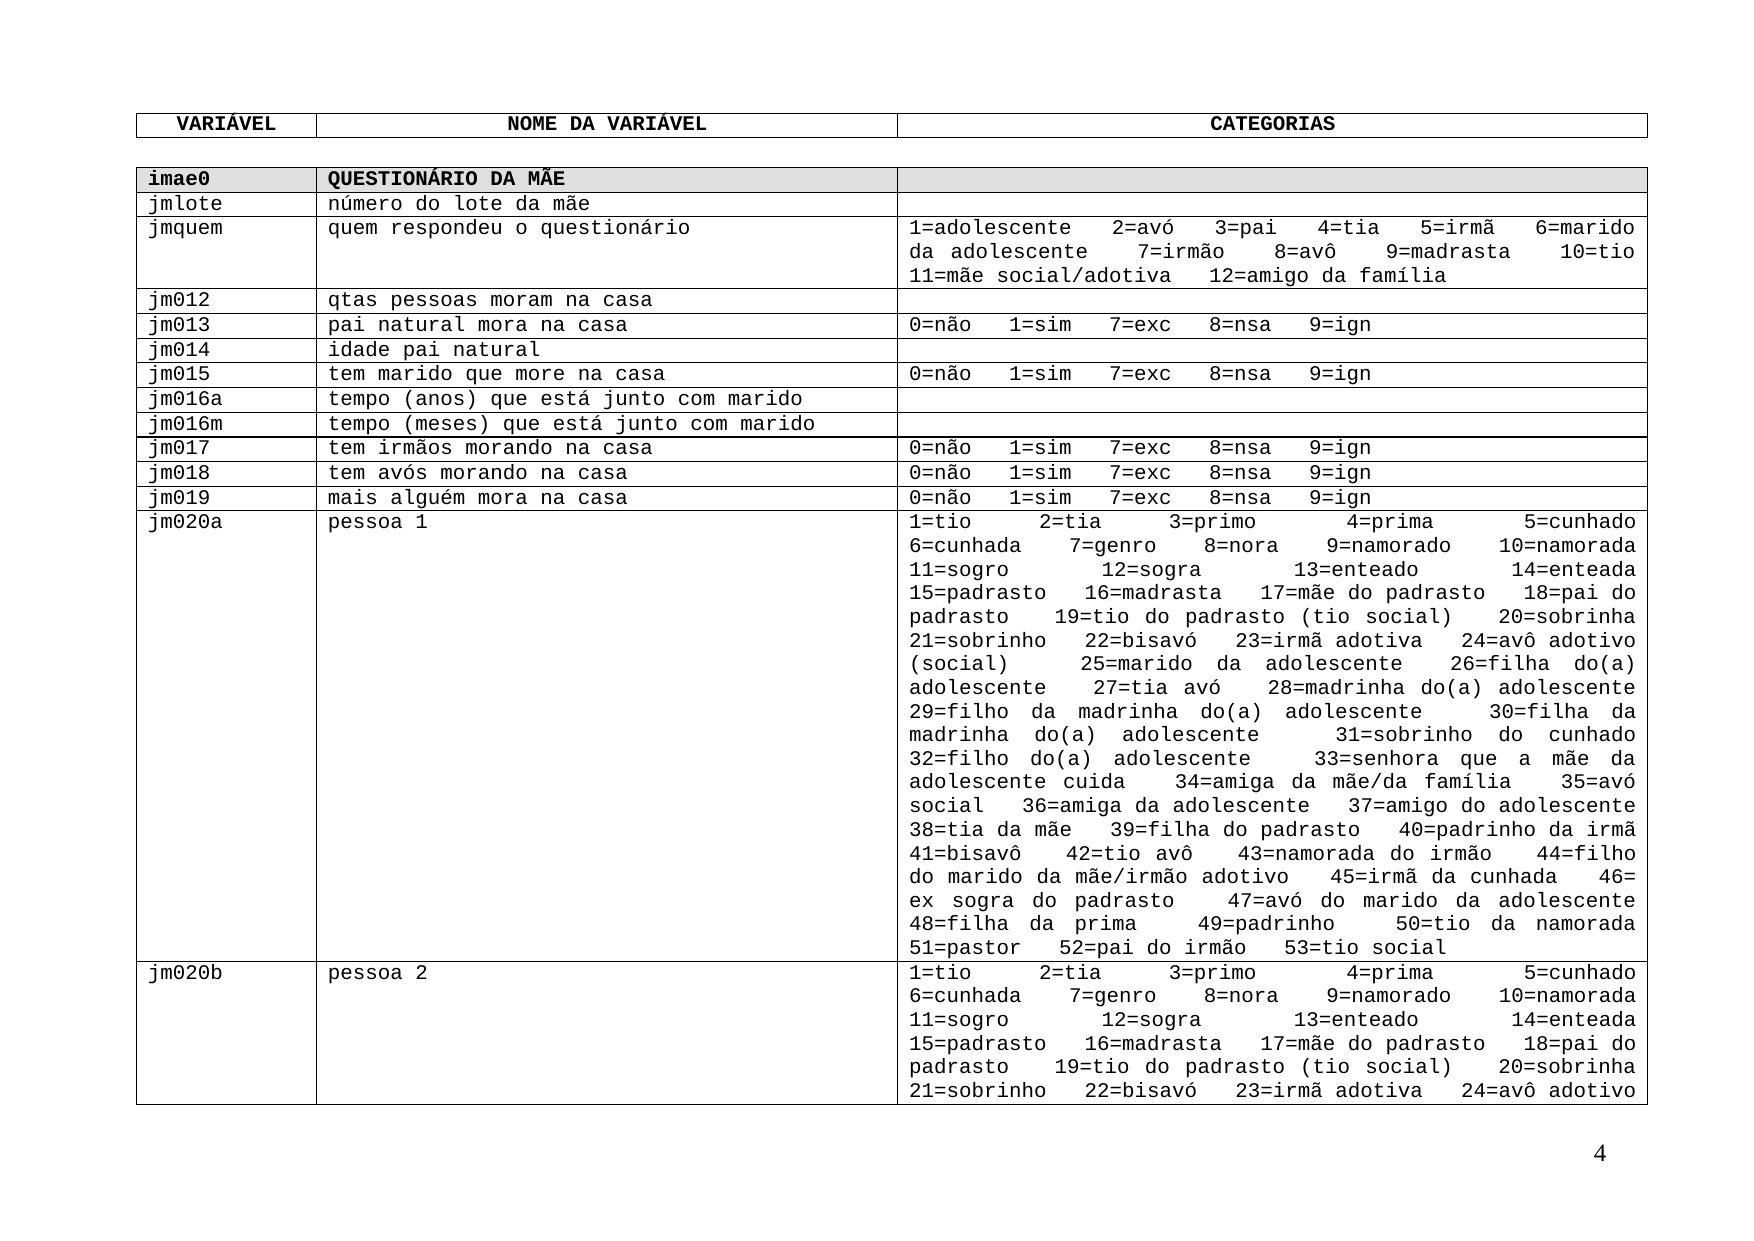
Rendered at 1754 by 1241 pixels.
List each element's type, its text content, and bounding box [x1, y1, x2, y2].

table_cell 0=não 1=sim 7=exc 8=nsa 9=ign [898, 438, 1647, 461]
table_cell [898, 289, 1647, 313]
table_cell idade pai natural [317, 339, 897, 362]
table_cell VARIÁVEL [137, 114, 316, 137]
table_cell jm015 [137, 363, 316, 387]
table_cell jm018 [137, 462, 316, 486]
table_cell jm017 [137, 438, 316, 461]
table_cell [898, 388, 1647, 412]
table_cell pessoa 1 [317, 511, 897, 961]
table_cell 1=adolescente 2=avó 3=pai 4=tia 5=irmã 6=marido da adolescente 7=irmão 8=avô 9=madrasta 10=tio 11=mãe social/adotiva 12=amigo da família [898, 217, 1647, 288]
table_cell quem respondeu o questionário [317, 217, 897, 288]
table_cell 0=não 1=sim 7=exc 8=nsa 9=ign [898, 487, 1647, 510]
table_cell jm019 [137, 487, 316, 510]
table_cell tem marido que more na casa [317, 363, 897, 387]
table_cell pai natural mora na casa [317, 314, 897, 338]
table_cell jm016a [137, 388, 316, 412]
table_cell tempo (meses) que está junto com marido [317, 413, 897, 436]
table_cell qtas pessoas moram na casa [317, 289, 897, 313]
table_cell jm020a [137, 511, 316, 961]
table_cell jm016m [137, 413, 316, 436]
table_cell 0=não 1=sim 7=exc 8=nsa 9=ign [898, 363, 1647, 387]
table_cell jm020b [137, 962, 316, 1104]
table_header QUESTIONÁRIO DA MÃE [317, 168, 897, 192]
table_cell pessoa 2 [317, 962, 897, 1104]
table_cell [898, 339, 1647, 362]
table_cell 0=não 1=sim 7=exc 8=nsa 9=ign [898, 314, 1647, 338]
table_cell jm012 [137, 289, 316, 313]
table_cell NOME DA VARIÁVEL [317, 114, 897, 137]
table_cell jmlote [137, 193, 316, 216]
table_cell mais alguém mora na casa [317, 487, 897, 510]
table_cell tempo (anos) que está junto com marido [317, 388, 897, 412]
table_cell jm013 [137, 314, 316, 338]
table_cell tem avós morando na casa [317, 462, 897, 486]
table_header imae0 [137, 168, 316, 192]
table_cell número do lote da mãe [317, 193, 897, 216]
table_cell tem irmãos morando na casa [317, 438, 897, 461]
table_cell jm014 [137, 339, 316, 362]
table_cell 0=não 1=sim 7=exc 8=nsa 9=ign [898, 462, 1647, 486]
table_cell jmquem [137, 217, 316, 288]
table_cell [898, 962, 1647, 1104]
table_cell [898, 413, 1647, 436]
table_header [898, 168, 1647, 192]
table_cell [898, 193, 1647, 216]
table_cell CATEGORIAS [898, 114, 1647, 137]
